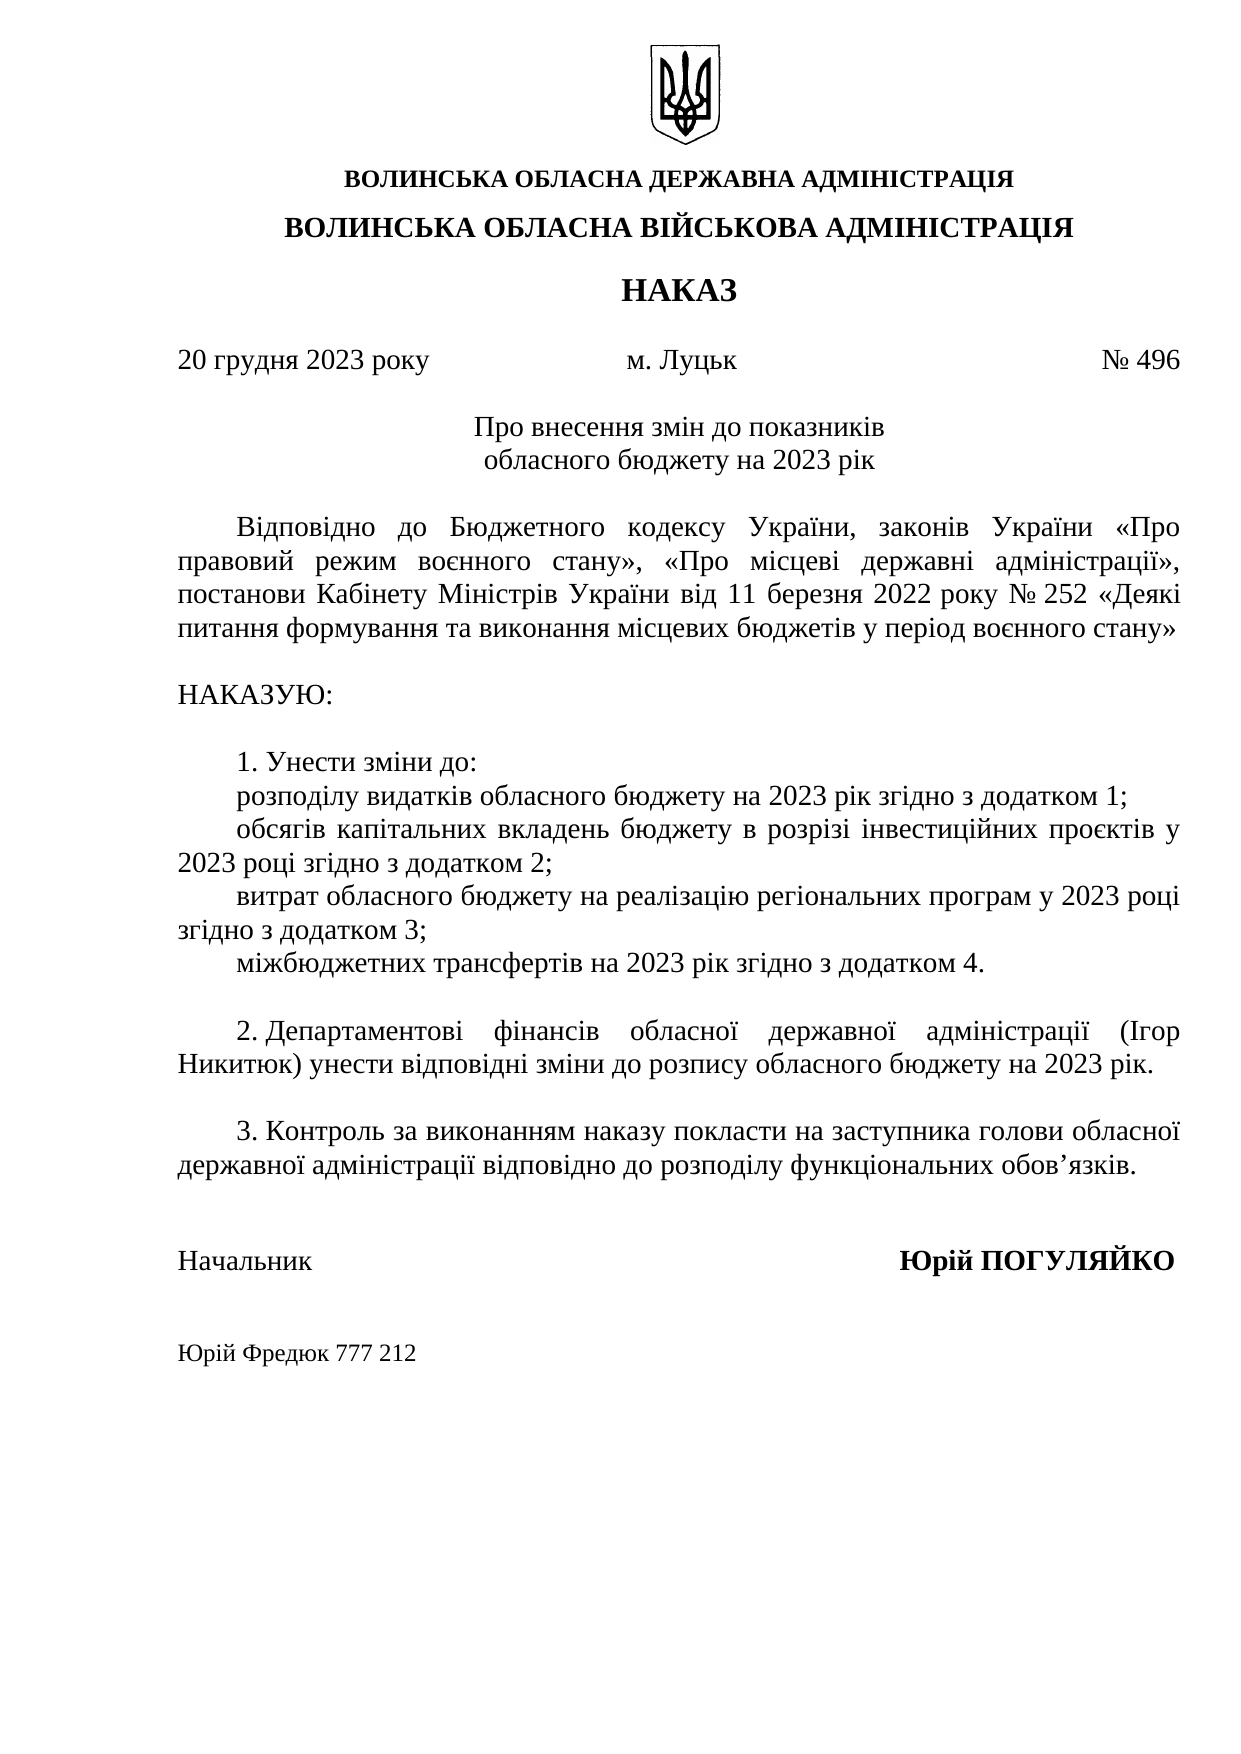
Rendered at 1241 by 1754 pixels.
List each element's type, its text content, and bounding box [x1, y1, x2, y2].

text міжбюджетних трансфертів на 2023 рік згідно з додатком 4. [177, 946, 1181, 979]
text Відповідно до Бюджетного кодексу України, законів України «Про правовий режим воєнного стану», «Про місцеві державні адміністрації», постанови Кабінету Міністрів України від 11 березня 2022 року № 252 «Деякі питання формування та виконання місцевих бюджетів у період воєнного стану» [177, 509, 1181, 644]
text НАКАЗ [177, 270, 1181, 308]
text розподілу видатків обласного бюджету на 2023 рік згідно з додатком 1; [177, 778, 1181, 811]
text витрат обласного бюджету на реалізацію регіональних програм у 2023 році згідно з додатком 3; [177, 878, 1181, 946]
text 20 грудня 2023 року м. Луцьк № 496 [177, 342, 1181, 375]
picture [650, 44, 721, 145]
text Про внесення змін до показників [177, 409, 1181, 442]
text обласного бюджету на 2023 рік [177, 442, 1181, 476]
text НАКАЗУЮ: [177, 677, 1181, 711]
subtitle ВОЛИНСЬКА ОБЛАСНА ДЕРЖАВНА АДМІНІСТРАЦІЯ [177, 164, 1181, 193]
text 3. Контроль за виконанням наказу покласти на заступника голови обласної державної адміністрації відповідно до розподілу функціональних обов’язків. [177, 1113, 1181, 1180]
text Юрій Фредюк 777 212 [177, 1338, 1181, 1367]
text Начальник Юрій ПОГУЛЯЙКО [177, 1243, 1181, 1276]
text 1. Унести зміни до: [177, 744, 1181, 778]
text ВОЛИНСЬКА ОБЛАСНА ВІЙСЬКОВА АДМІНІСТРАЦІЯ [177, 210, 1181, 243]
text обсягів капітальних вкладень бюджету в розрізі інвестиційних проєктів у 2023 році згідно з додатком 2; [177, 811, 1181, 878]
text 2. Департаментові фінансів обласної державної адміністрації (Ігор Никитюк) унести відповідні зміни до розпису обласного бюджету на 2023 рік. [177, 1013, 1181, 1080]
